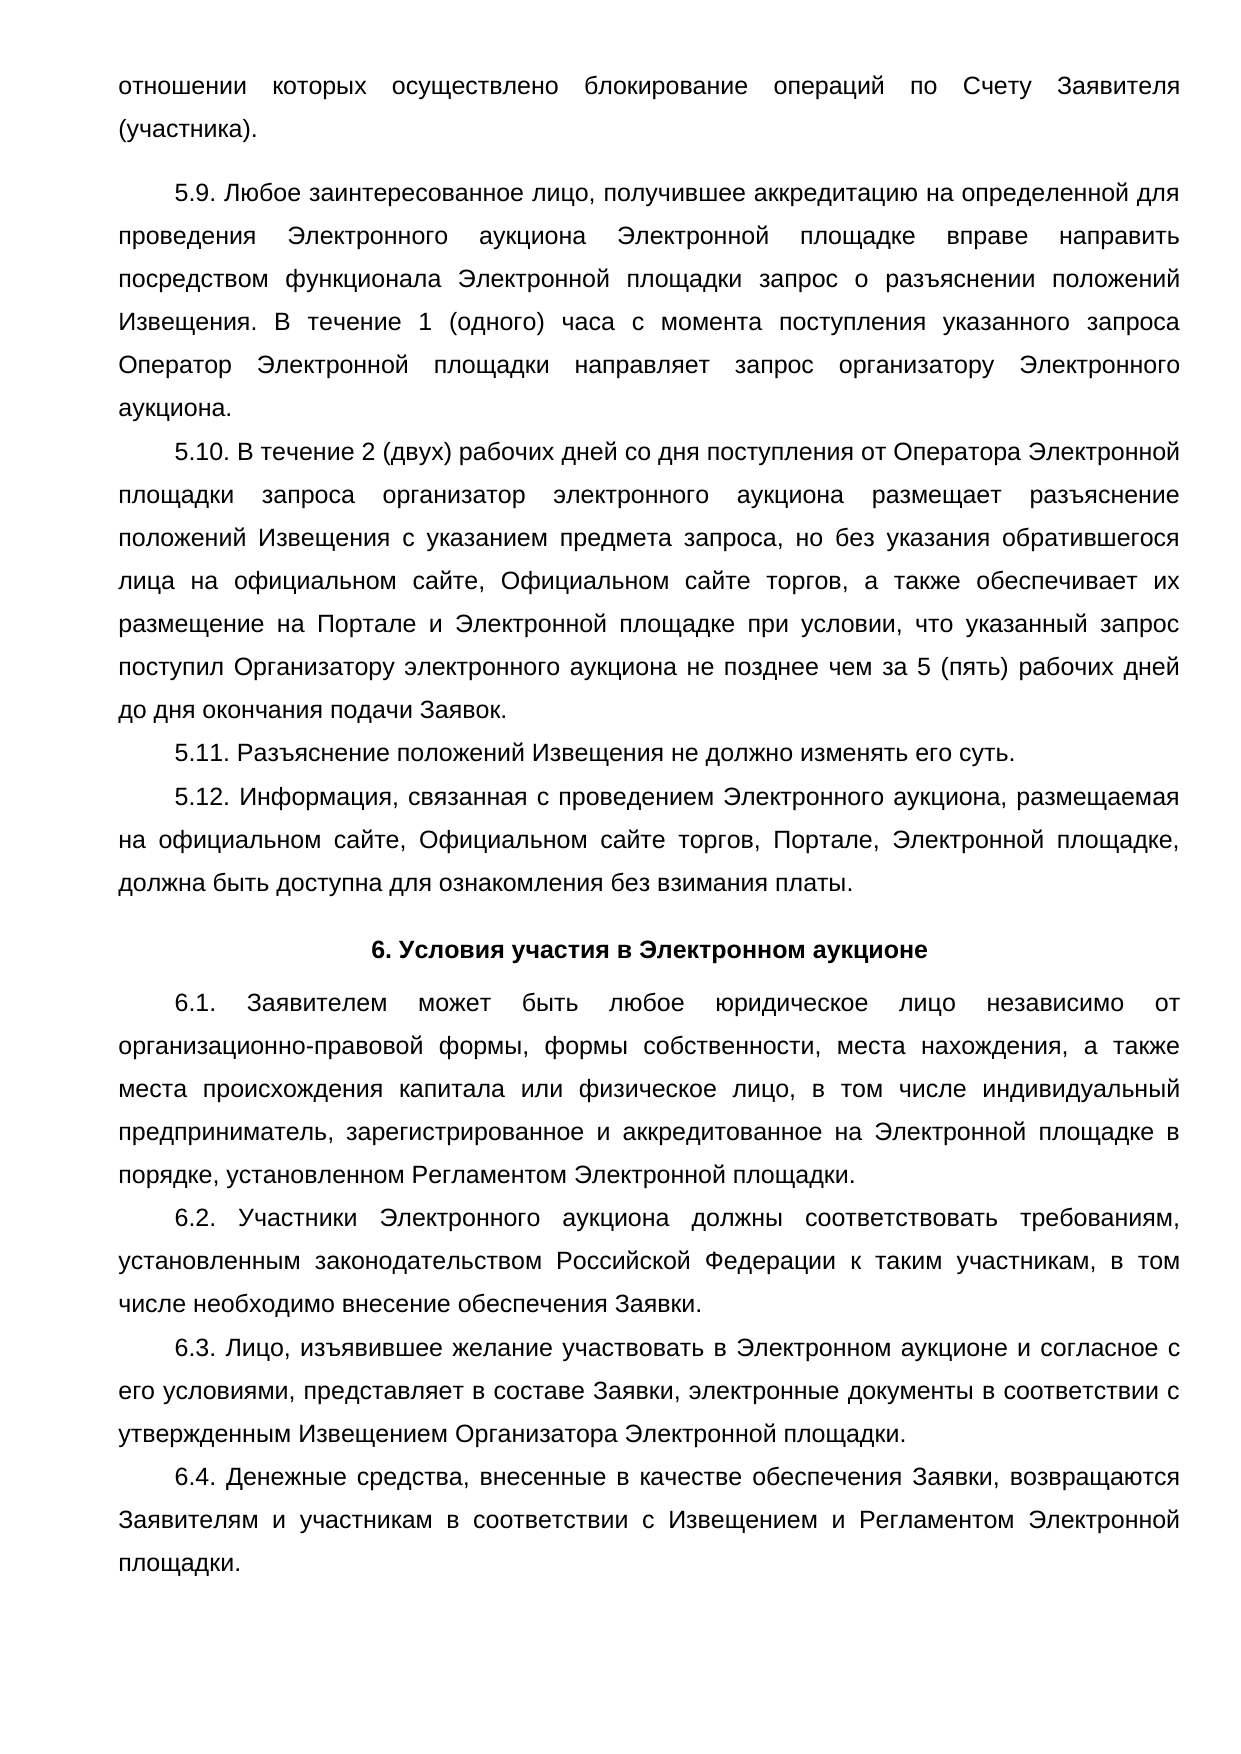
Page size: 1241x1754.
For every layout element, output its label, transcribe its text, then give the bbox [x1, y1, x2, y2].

text 6.2. Участники Электронного аукциона должны соответствовать требованиям, установленным законодательством Российской Федерации к таким участникам, в том числе необходимо внесение обеспечения Заявки. [118, 1203, 1181, 1318]
text 6.4. Денежные средства, внесенные в качестве обеспечения Заявки, возвращаются Заявителям и участникам в соответствии с Извещением и Регламентом Электронной площадки. [118, 1462, 1181, 1577]
text 5.12. Информация, связанная с проведением Электронного аукциона, размещаемая на официальном сайте, Официальном сайте торгов, Портале, Электронной площадке, должна быть доступна для ознакомления без взимания платы. [118, 781, 1181, 896]
text 5.9. Любое заинтересованное лицо, получившее аккредитацию на определенной для проведения Электронного аукциона Электронной площадке вправе направить посредством функционала Электронной площадки запрос о разъяснении положений Извещения. В течение 1 (одного) часа с момента поступления указанного запроса Оператор Электронной площадки направляет запрос организатору Электронного аукциона. [118, 178, 1181, 422]
text 5.11. Разъяснение положений Извещения не должно изменять его суть. [118, 738, 1181, 767]
text 6.3. Лицо, изъявившее желание участвовать в Электронном аукционе и согласное с его условиями, представляет в составе Заявки, электронные документы в соответствии с утвержденным Извещением Организатора Электронной площадки. [118, 1332, 1181, 1447]
title 6. Условия участия в Электронном аукционе [118, 935, 1181, 963]
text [118, 71, 1181, 142]
text 5.10. В течение 2 (двух) рабочих дней со дня поступления от Оператора Электронной площадки запроса организатор электронного аукциона размещает разъяснение положений Извещения с указанием предмета запроса, но без указания обратившегося лица на официальном сайте, Официальном сайте торгов, а также обеспечивает их размещение на Портале и Электронной площадке при условии, что указанный запрос поступил Организатору электронного аукциона не позднее чем за 5 (пять) рабочих дней до дня окончания подачи Заявок. [118, 436, 1181, 724]
text 6.1. Заявителем может быть любое юридическое лицо независимо от организационно-правовой формы, формы собственности, места нахождения, а также места происхождения капитала или физическое лицо, в том числе индивидуальный предприниматель, зарегистрированное и аккредитованное на Электронной площадке в порядке, установленном Регламентом Электронной площадки. [118, 987, 1181, 1189]
